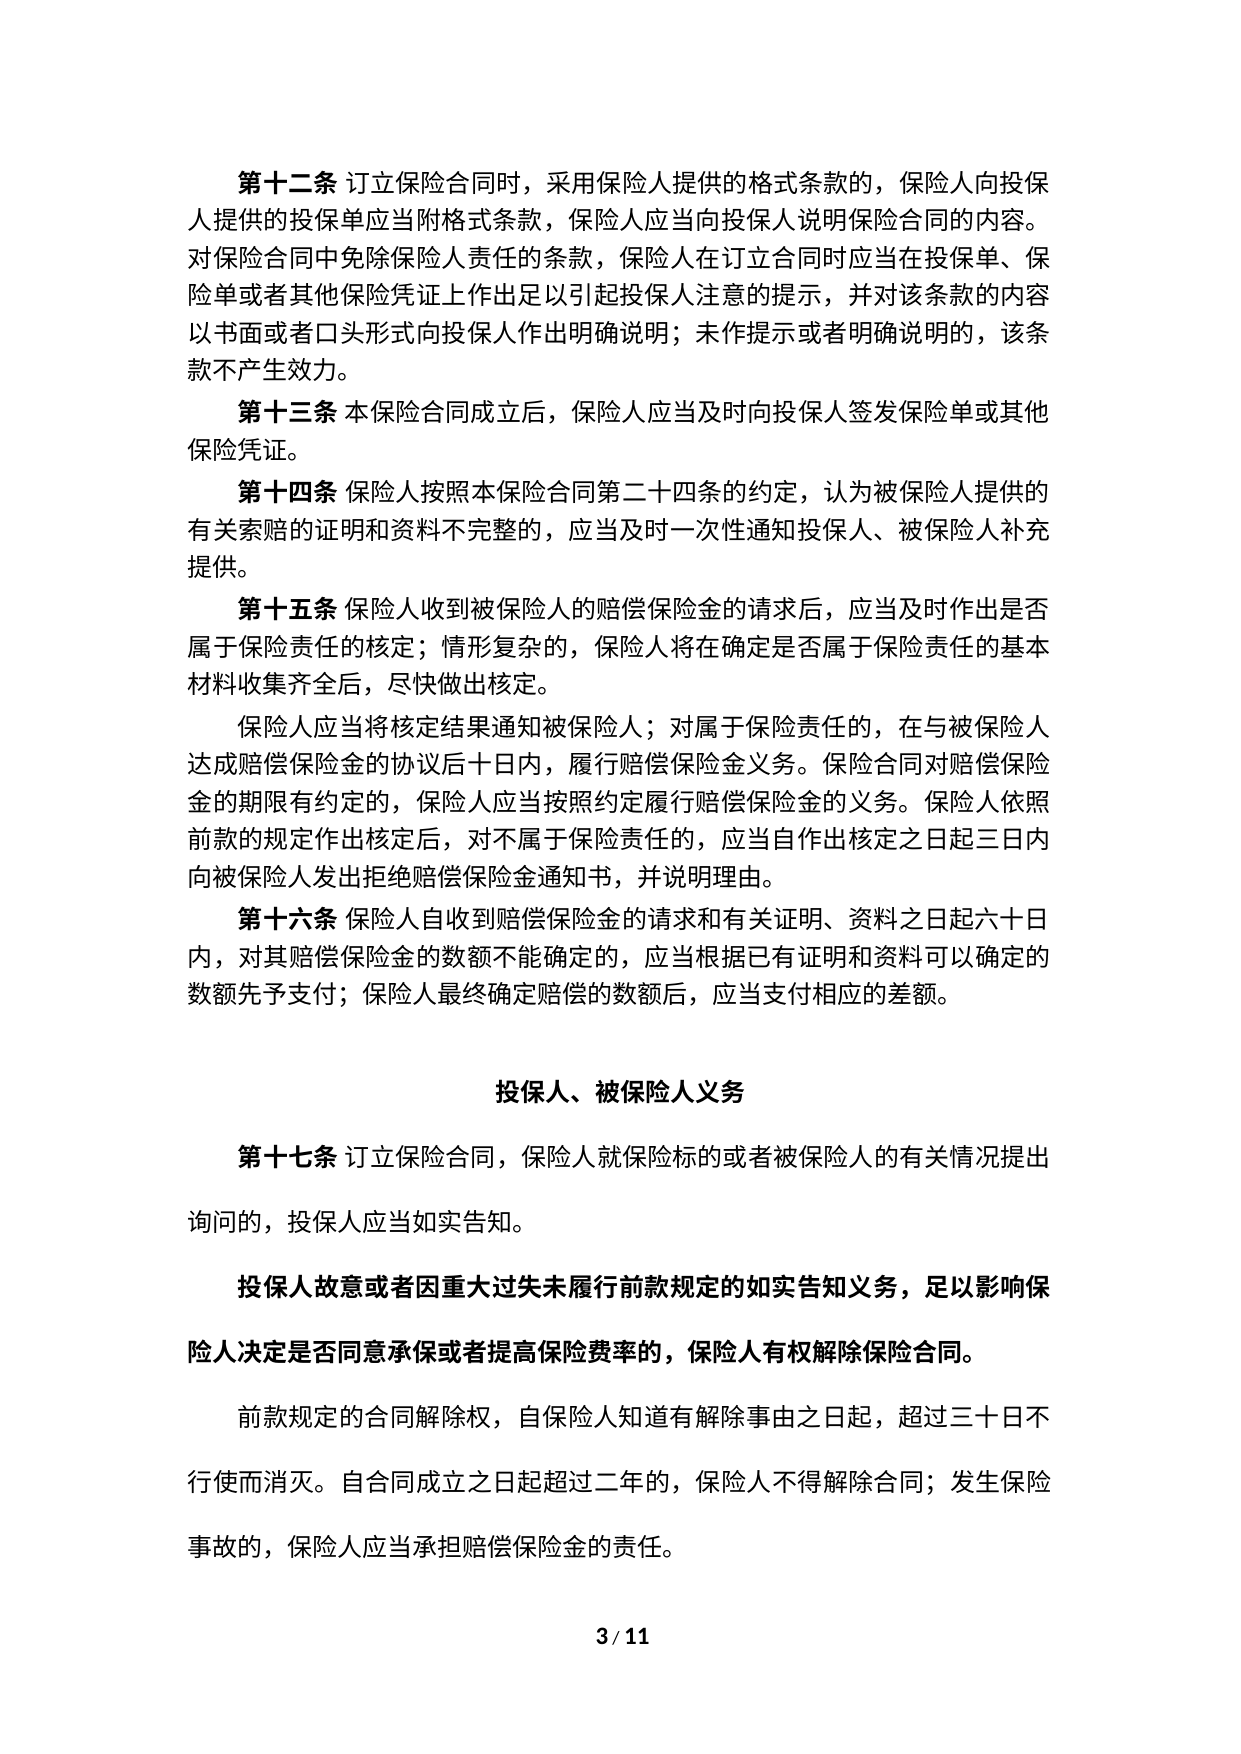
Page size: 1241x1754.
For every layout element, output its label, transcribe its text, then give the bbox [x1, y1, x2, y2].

text 第十二条 订立保险合同时，采用保险人提供的格式条款的，保险人向投保人提供的投保单应当附格式条款，保险人应当向投保人说明保险合同的内容。对保险合同中免除保险人责任的条款，保险人在订立合同时应当在投保单、保险单或者其他保险凭证上作出足以引起投保人注意的提示，并对该条款的内容以书面或者口头形式向投保人作出明确说明；未作提示或者明确说明的，该条款不产生效力。 [187, 162, 1053, 387]
text 投保人故意或者因重大过失未履行前款规定的如实告知义务，足以影响保险人决定是否同意承保或者提高保险费率的，保险人有权解除保险合同。 [187, 1253, 1053, 1383]
text 第十七条 订立保险合同，保险人就保险标的或者被保险人的有关情况提出询问的，投保人应当如实告知。 [187, 1123, 1053, 1253]
text 第十五条 保险人收到被保险人的赔偿保险金的请求后，应当及时作出是否属于保险责任的核定；情形复杂的，保险人将在确定是否属于保险责任的基本材料收集齐全后，尽快做出核定。 [187, 589, 1053, 701]
text 前款规定的合同解除权，自保险人知道有解除事由之日起，超过三十日不行使而消灭。自合同成立之日起超过二年的，保险人不得解除合同；发生保险事故的，保险人应当承担赔偿保险金的责任。 [187, 1383, 1053, 1578]
text 第十三条 本保险合同成立后，保险人应当及时向投保人签发保险单或其他保险凭证。 [187, 392, 1053, 467]
text 第十四条 保险人按照本保险合同第二十四条的约定，认为被保险人提供的有关索赔的证明和资料不完整的，应当及时一次性通知投保人、被保险人补充提供。 [187, 472, 1053, 584]
text 投保人、被保险人义务 [187, 1058, 1053, 1123]
text 保险人应当将核定结果通知被保险人；对属于保险责任的，在与被保险人达成赔偿保险金的协议后十日内，履行赔偿保险金义务。保险合同对赔偿保险金的期限有约定的，保险人应当按照约定履行赔偿保险金的义务。保险人依照前款的规定作出核定后，对不属于保险责任的，应当自作出核定之日起三日内向被保险人发出拒绝赔偿保险金通知书，并说明理由。 [187, 706, 1053, 894]
text 第十六条 保险人自收到赔偿保险金的请求和有关证明、资料之日起六十日内，对其赔偿保险金的数额不能确定的，应当根据已有证明和资料可以确定的数额先予支付；保险人最终确定赔偿的数额后，应当支付相应的差额。 [187, 898, 1053, 1011]
